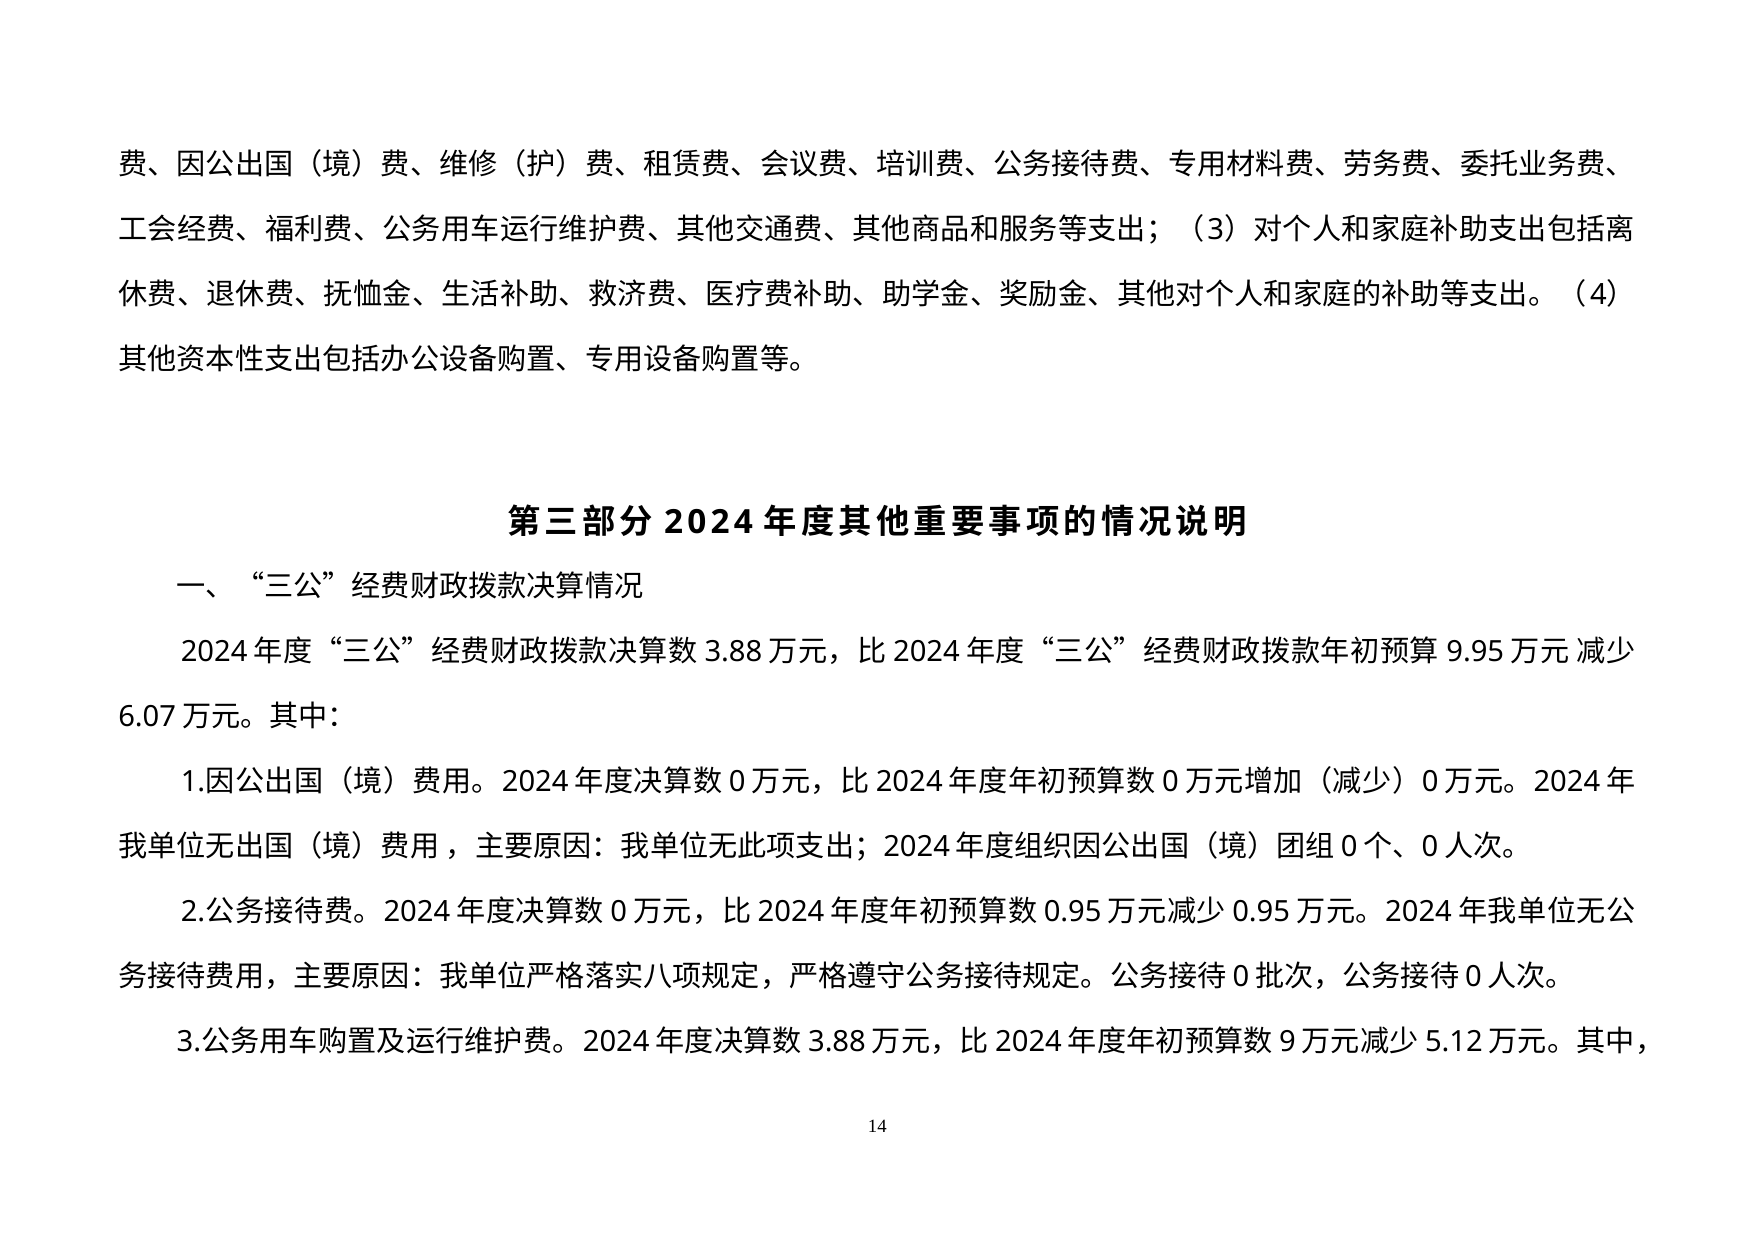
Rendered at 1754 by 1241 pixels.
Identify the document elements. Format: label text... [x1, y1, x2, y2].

text 一、“三公”经费财政拨款决算情况 [118, 552, 1636, 617]
text 第三部分2024年度其他重要事项的情况说明 [118, 487, 1636, 552]
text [118, 1007, 1636, 1072]
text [118, 129, 1636, 389]
text 1.因公出国（境）费用。2024年度决算数0万元，比2024年度年初预算数0万元增加（减少）0万元。2024年我单位无出国（境）费用 ，主要原因：我单位无此项支出；2024年度组织因公出国（境）团组0个、0人次。 [118, 747, 1636, 877]
text 2024年度“三公”经费财政拨款决算数3.88万元，比2024年度“三公”经费财政拨款年初预算9.95万元 减少6.07万元。其中： [118, 617, 1636, 747]
text 2.公务接待费。2024年度决算数0万元，比2024年度年初预算数0.95万元减少0.95万元。2024年我单位无公务接待费用，主要原因：我单位严格落实八项规定，严格遵守公务接待规定。公务接待0批次，公务接待0人次。 [118, 877, 1636, 1007]
